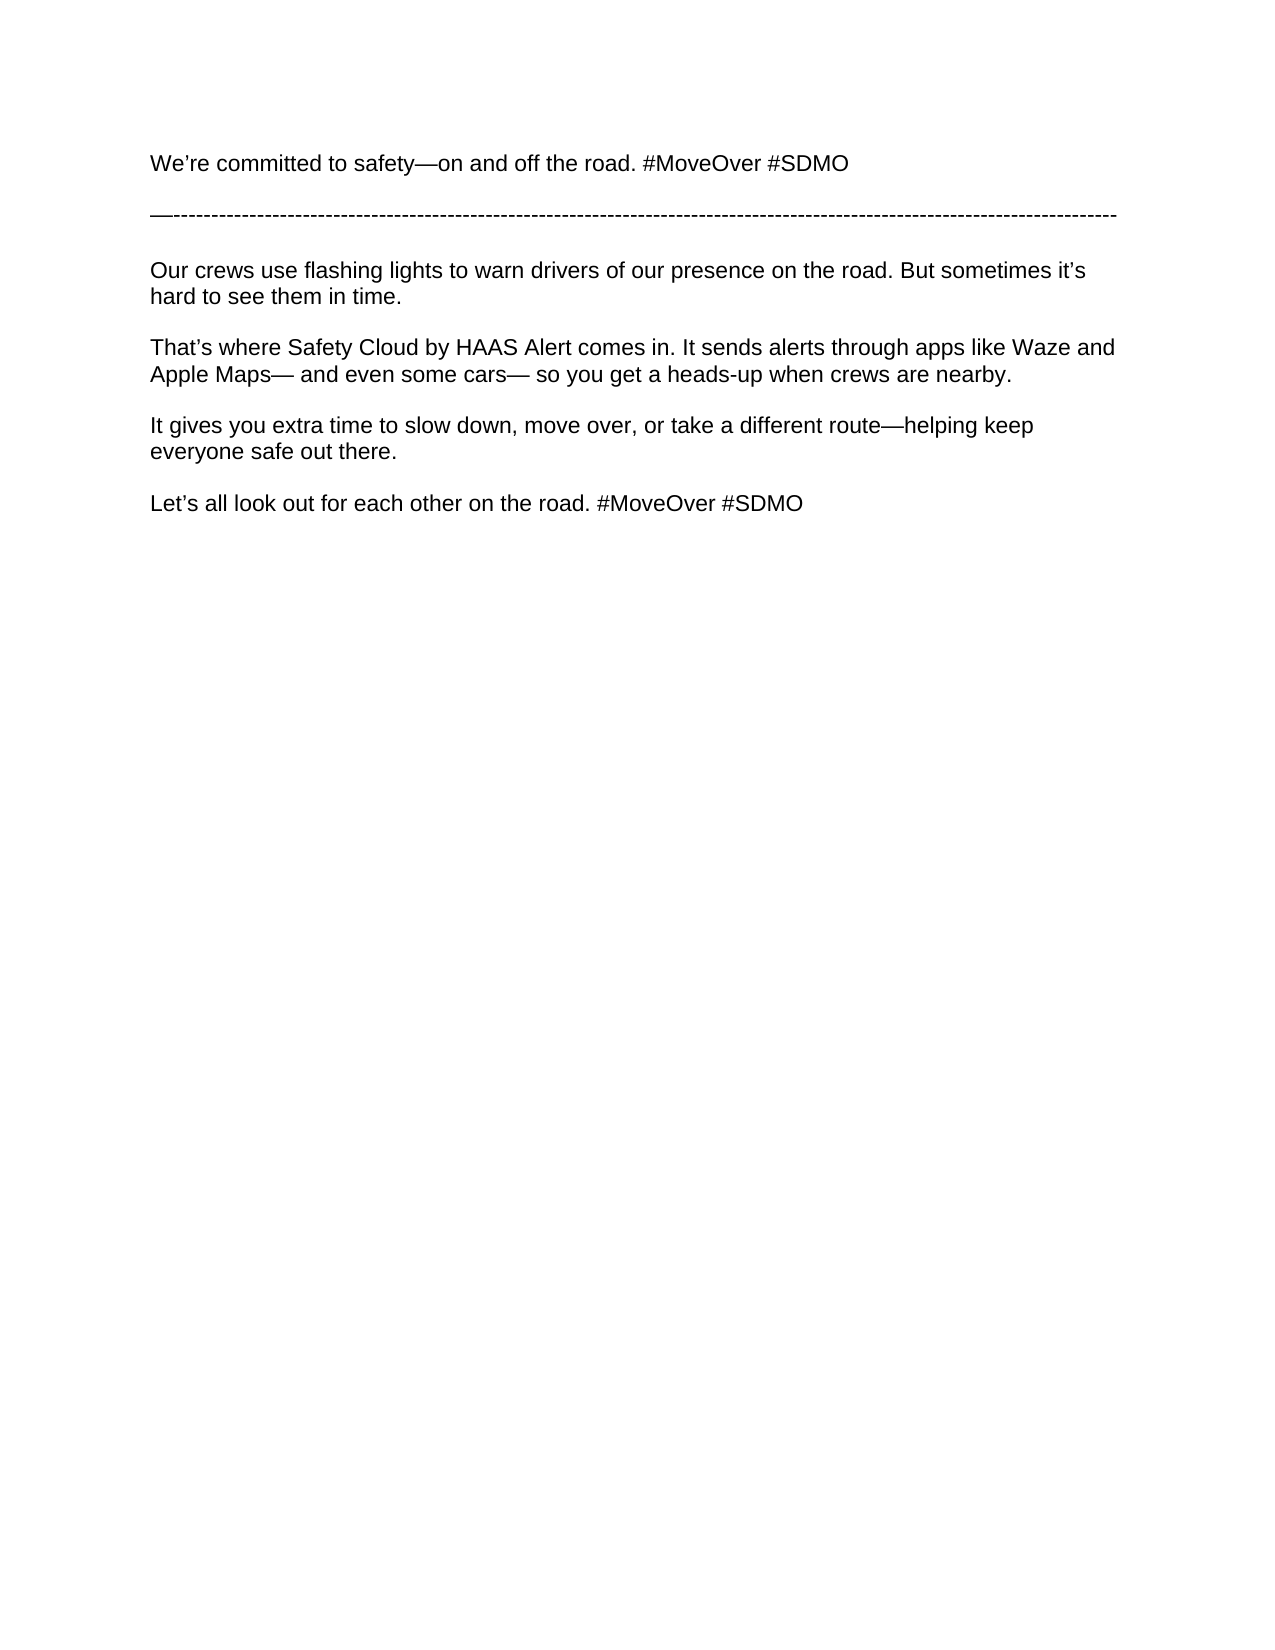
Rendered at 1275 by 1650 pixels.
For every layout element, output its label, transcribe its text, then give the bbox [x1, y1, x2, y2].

text It gives you extra time to slow down, move over, or take a different route—helping keep everyone safe out there. [150, 412, 1125, 465]
text Our crews use flashing lights to warn drivers of our presence on the road. But sometimes it’s hard to see them in time. [150, 257, 1125, 309]
text Let’s all look out for each other on the road. #MoveOver #SDMO [150, 490, 1125, 516]
text —---------------------------------------------------------------------------------------------------------------------------- [150, 201, 1125, 228]
text That’s where Safety Cloud by HAAS Alert comes in. It sends alerts through apps like Waze and Apple Maps— and even some cars— so you get a heads-up when crews are nearby. [150, 334, 1125, 387]
text We’re committed to safety—on and off the road. #MoveOver #SDMO [150, 150, 1125, 176]
